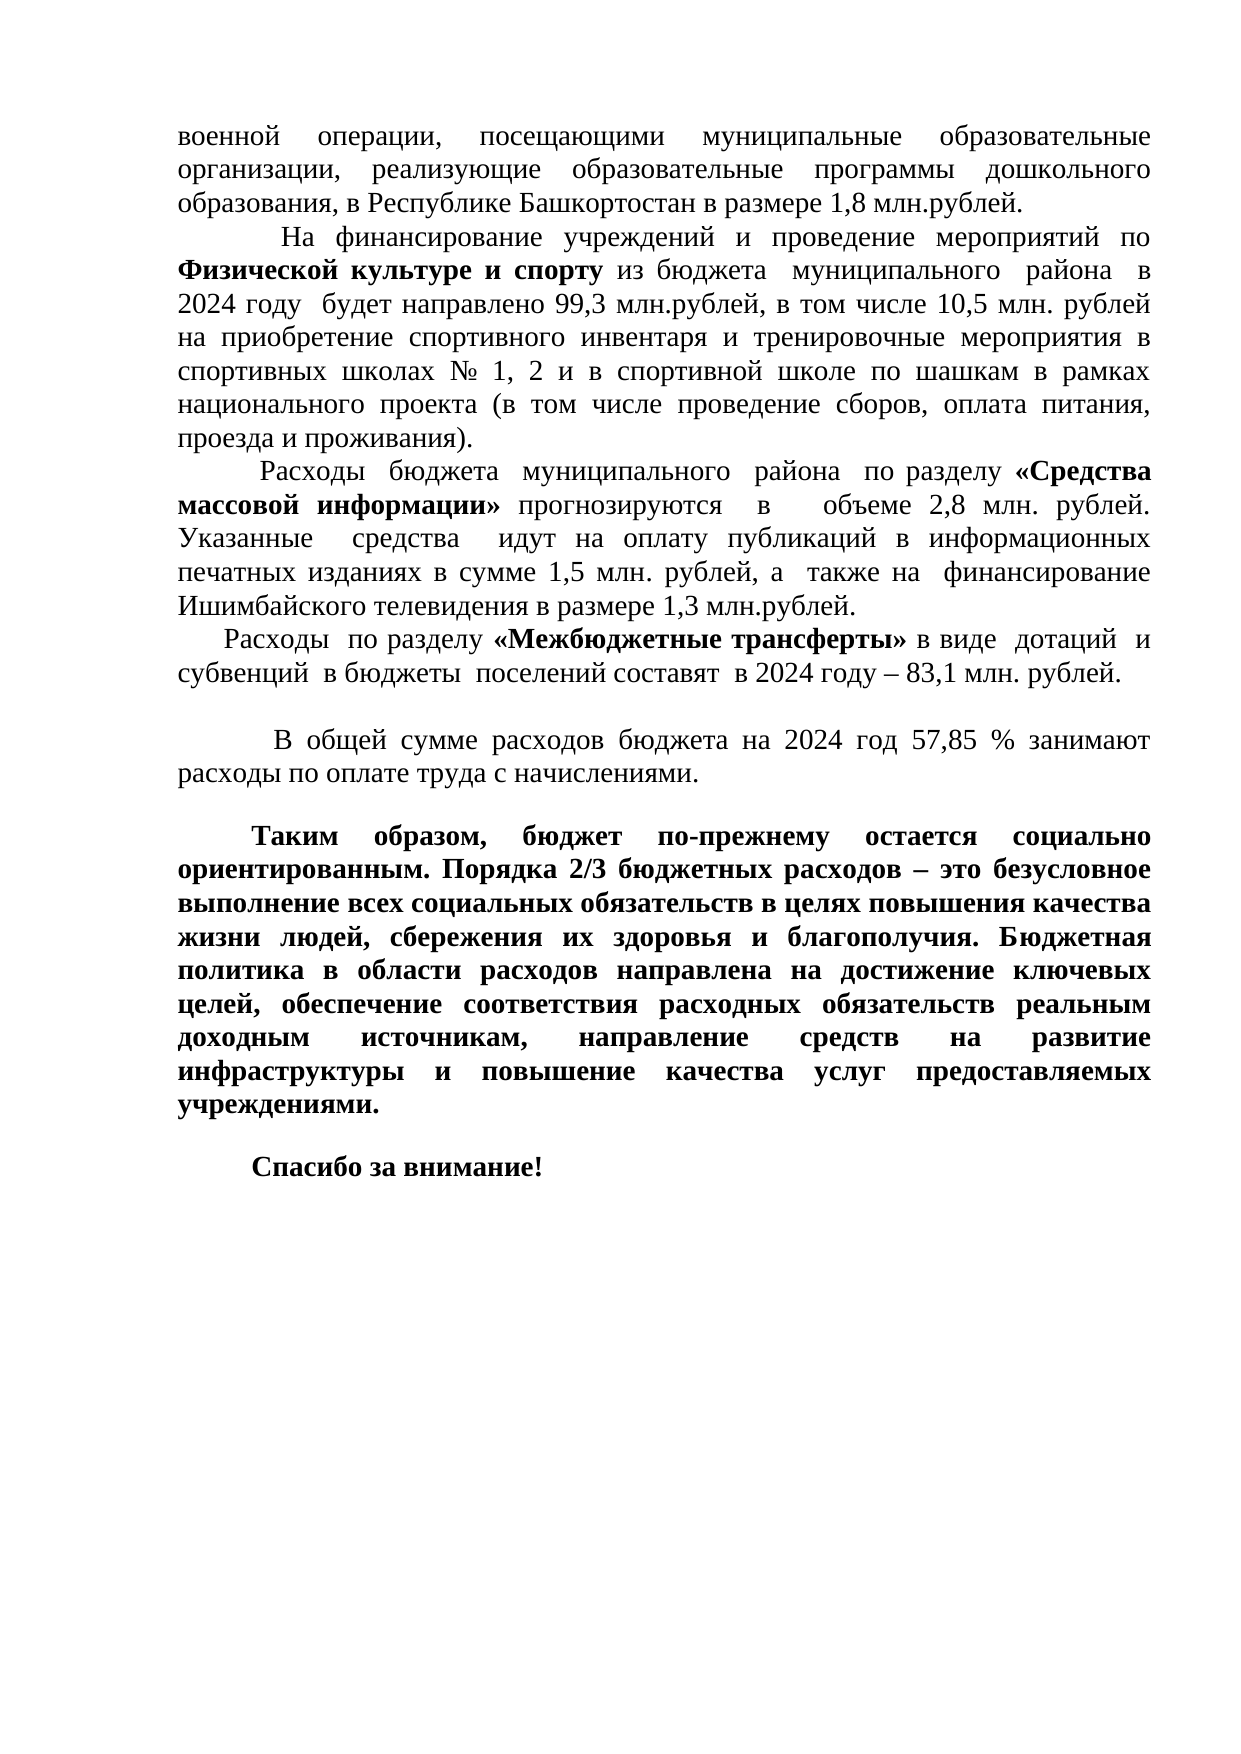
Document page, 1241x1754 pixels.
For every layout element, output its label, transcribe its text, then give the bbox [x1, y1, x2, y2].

text Расходы бюджета муниципального района по разделу «Средства массовой информации» прогнозируются в объеме 2,8 млн. рублей. Указанные средства идут на оплату публикаций в информационных печатных изданиях в сумме 1,5 млн. рублей, а также на финансирование Ишимбайского телевидения в размере 1,3 млн.рублей. [177, 453, 1152, 621]
text Таким образом, бюджет по-прежнему остается социально ориентированным. Порядка 2/3 бюджетных расходов – это безусловное выполнение всех социальных обязательств в целях повышения качества жизни людей, сбережения их здоровья и благополучия. Бюджетная политика в области расходов направлена на достижение ключевых целей, обеспечение соответствия расходных обязательств реальным доходным источникам, направление средств на развитие инфраструктуры и повышение качества услуг предоставляемых учреждениями. [177, 818, 1152, 1120]
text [177, 118, 1152, 219]
text Расходы по разделу «Межбюджетные трансферты» в виде дотаций и субвенций в бюджеты поселений составят в 2024 году – 83,1 млн. рублей. [177, 621, 1152, 688]
text На финансирование учреждений и проведение мероприятий по Физической культуре и спорту из бюджета муниципального района в 2024 году будет направлено 99,3 млн.рублей, в том числе 10,5 млн. рублей на приобретение спортивного инвентаря и тренировочные мероприятия в спортивных школах № 1, 2 и в спортивной школе по шашкам в рамках национального проекта (в том числе проведение сборов, оплата питания, проезда и проживания). [177, 219, 1152, 453]
text Спасибо за внимание! [177, 1149, 1152, 1183]
text В общей сумме расходов бюджета на 2024 год 57,85 % занимают расходы по оплате труда с начислениями. [177, 722, 1152, 789]
